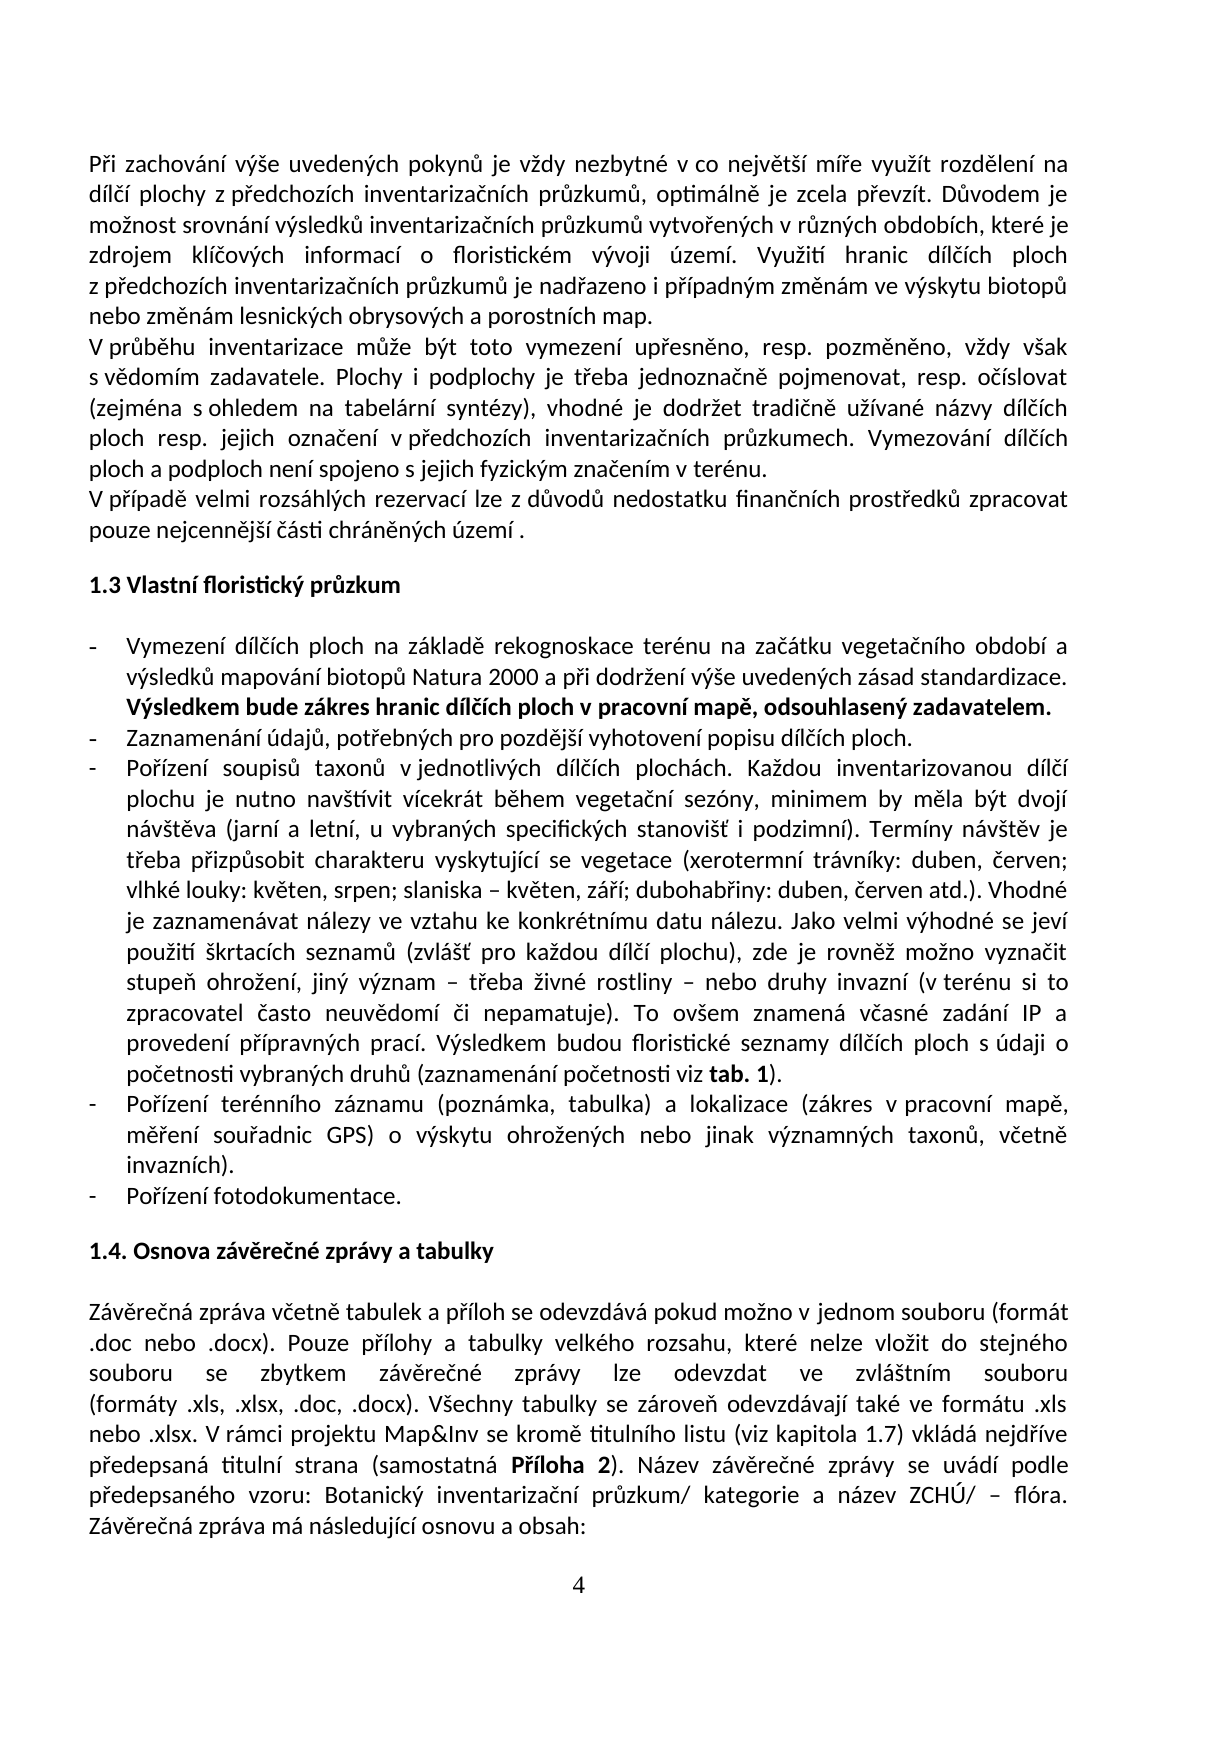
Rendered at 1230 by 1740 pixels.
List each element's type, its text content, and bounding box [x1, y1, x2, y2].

subtitle 1.4. Osnova závěrečné zprávy a tabulky [89, 1235, 1069, 1266]
subtitle 1.3 Vlastní floristický průzkum [89, 569, 1069, 600]
text - Pořízení soupisů taxonů v jednotlivých dílčích plochách. Každou inventarizovanou dílčí plochu je nutno navštívit vícekrát během vegetační sezóny, minimem by měla být dvojí návštěva (jarní a letní, u vybraných specifických stanovišť i podzimní). Termíny návštěv je třeba přizpůsobit charakteru vyskytující se vegetace (xerotermní trávníky: duben, červen; vlhké louky: květen, srpen; slaniska – květen, září; dubohabřiny: duben, červen atd.). Vhodné je zaznamenávat nálezy ve vztahu ke konkrétnímu datu nálezu. Jako velmi výhodné se jeví použití škrtacích seznamů (zvlášť pro každou dílčí plochu), zde je rovněž možno vyznačit stupeň ohrožení, jiný význam – třeba živné rostliny – nebo druhy invazní (v terénu si to zpracovatel často neuvědomí či nepamatuje). To ovšem znamená včasné zadání IP a provedení přípravných prací. Výsledkem budou floristické seznamy dílčích ploch s údaji o početnosti vybraných druhů (zaznamenání početnosti viz tab. 1). [89, 753, 1069, 1088]
text V případě velmi rozsáhlých rezervací lze z důvodů nedostatku finančních prostředků zpracovat pouze nejcennější části chráněných území . [89, 483, 1069, 544]
text Závěrečná zpráva včetně tabulek a příloh se odevzdává pokud možno v jednom souboru (formát .doc nebo .docx). Pouze přílohy a tabulky velkého rozsahu, které nelze vložit do stejného souboru se zbytkem závěrečné zprávy lze odevzdat ve zvláštním souboru (formáty .xls, .xlsx, .doc, .docx). Všechny tabulky se zároveň odevzdávají také ve formátu .xls nebo .xlsx. V rámci projektu Map&Inv se kromě titulního listu (viz kapitola 1.7) vkládá nejdříve předepsaná titulní strana (samostatná Příloha 2). Název závěrečné zprávy se uvádí podle předepsaného vzoru: Botanický inventarizační průzkum/ kategorie a název ZCHÚ/ – flóra. Závěrečná zpráva má následující osnovu a obsah: [89, 1296, 1069, 1541]
text Při zachování výše uvedených pokynů je vždy nezbytné v co největší míře využít rozdělení na dílčí plochy z předchozích inventarizačních průzkumů, optimálně je zcela převzít. Důvodem je možnost srovnání výsledků inventarizačních průzkumů vytvořených v různých obdobích, které je zdrojem klíčových informací o floristickém vývoji území. Využití hranic dílčích ploch z předchozích inventarizačních průzkumů je nadřazeno i případným změnám ve výskytu biotopů nebo změnám lesnických obrysových a porostních map. [89, 148, 1069, 331]
text - Pořízení terénního záznamu (poznámka, tabulka) a lokalizace (zákres v pracovní mapě, měření souřadnic GPS) o výskytu ohrožených nebo jinak významných taxonů, včetně invazních). [89, 1088, 1069, 1180]
text V průběhu inventarizace může být toto vymezení upřesněno, resp. pozměněno, vždy však s vědomím zadavatele. Plochy i podplochy je třeba jednoznačně pojmenovat, resp. očíslovat (zejména s ohledem na tabelární syntézy), vhodné je dodržet tradičně užívané názvy dílčích ploch resp. jejich označení v předchozích inventarizačních průzkumech. Vymezování dílčích ploch a podploch není spojeno s jejich fyzickým značením v terénu. [89, 331, 1069, 483]
list Vymezení dílčích ploch na základě rekognoskace terénu na začátku vegetačního období a výsledků mapování biotopů Natura 2000 a při dodržení výše uvedených zásad standardizace. Výsledkem bude zákres hranic dílčích ploch v pracovní mapě, odsouhlasený zadavatelem. [89, 631, 1069, 722]
list Zaznamenání údajů, potřebných pro pozdější vyhotovení popisu dílčích ploch. [89, 722, 1069, 753]
text - Pořízení fotodokumentace. [89, 1180, 1069, 1210]
